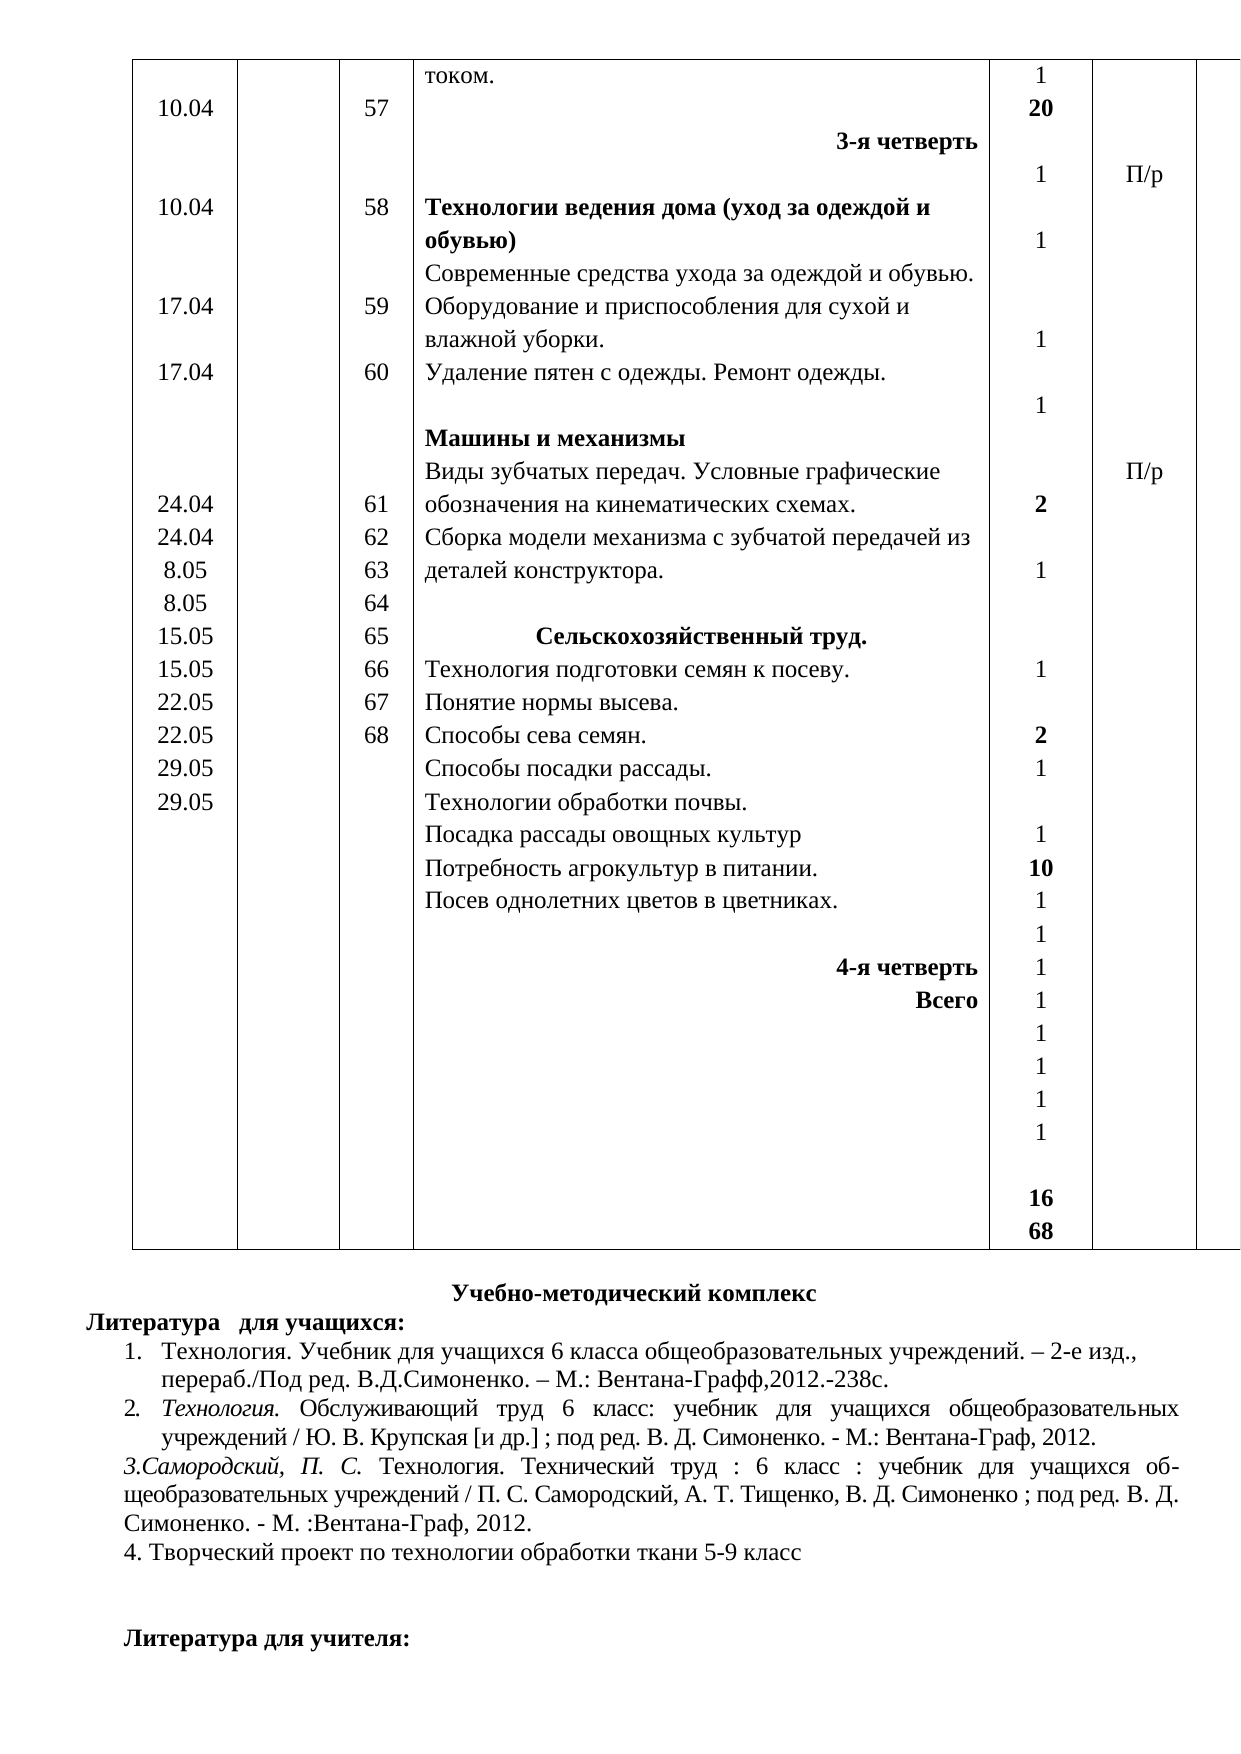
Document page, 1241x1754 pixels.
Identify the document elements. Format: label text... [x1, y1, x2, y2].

table_cell [238, 60, 339, 1248]
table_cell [133, 60, 237, 1248]
table_cell [1197, 60, 1240, 1248]
text Литература для учащихся: [86, 1307, 1181, 1336]
text Учебно-методический комплекс [86, 1278, 1181, 1307]
text Литература для учителя: [124, 1623, 1179, 1652]
list Технология. Обслуживающий труд 6 класс: учебник для учащихся общеобразовательных учреждений / Ю. В. Крупская [и др.] ; под ред. В. Д. Симоненко. - М.: Вентана-Граф, 2012. [124, 1393, 1179, 1451]
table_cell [414, 60, 989, 1248]
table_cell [990, 60, 1092, 1248]
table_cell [340, 60, 413, 1248]
list Технология. Учебник для учащихся 6 класса общеобразовательных учреждений. – 2-е изд., перераб./Под ред. В.Д.Симоненко. – М.: Вентана-Графф,2012.-238с. [124, 1336, 1181, 1393]
text 3.Самородский, П. С. Технология. Технический труд : 6 класс : учебник для учащихся общеобразовательных учреждений / П. С. Самородский, А. Т. Тищенко, В. Д. Симоненко ; под ред. В. Д. Симоненко. - М. :Вентана-Граф, 2012. [124, 1451, 1179, 1537]
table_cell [1093, 60, 1196, 1248]
text 4. Творческий проект по технологии обработки ткани 5-9 класс [124, 1537, 1179, 1566]
